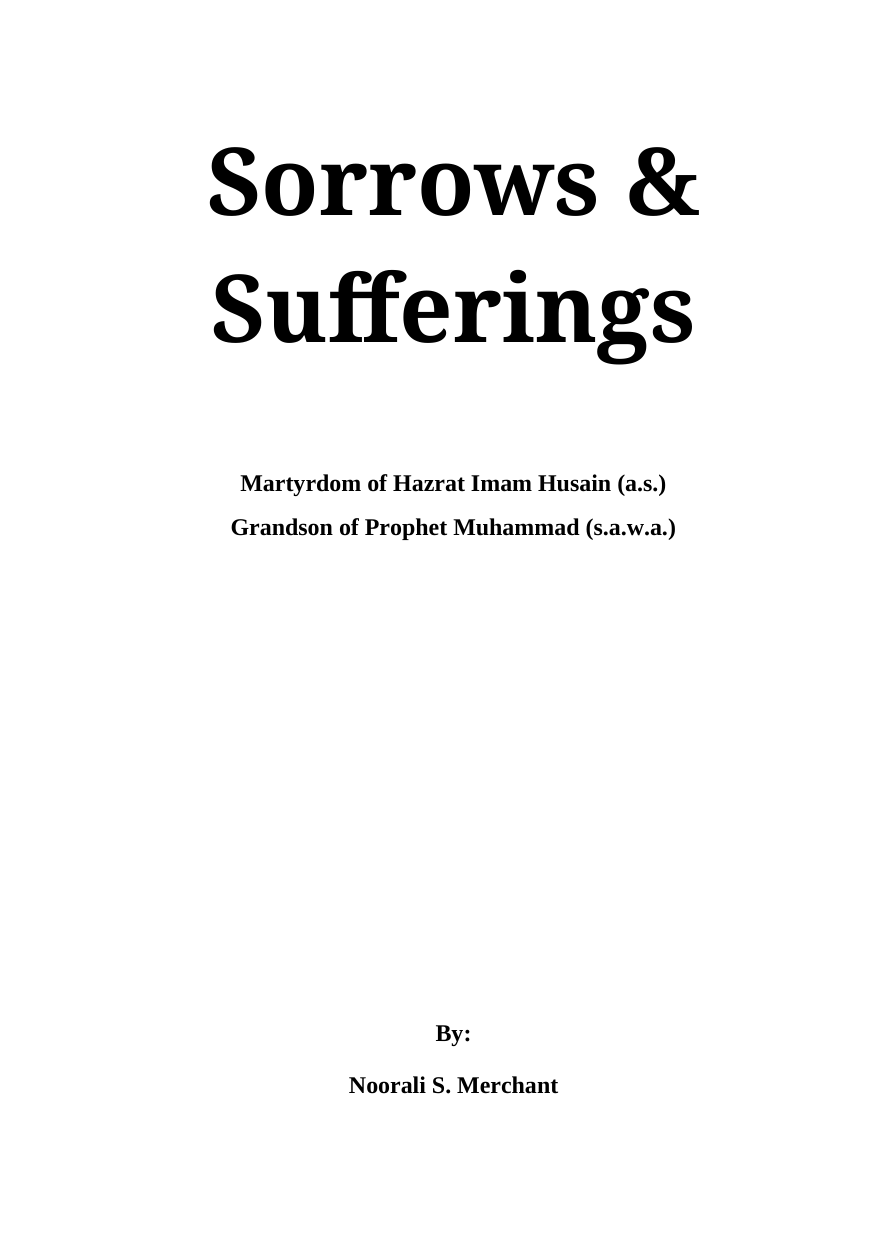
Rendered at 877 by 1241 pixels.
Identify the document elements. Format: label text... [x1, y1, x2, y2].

subtitle Grandson of Prophet Muhammad (s.a.w.a.) [105, 510, 802, 541]
subtitle Sorrows & Sufferings [105, 115, 802, 370]
subtitle Martyrdom of Hazrat Imam Husain (a.s.) [105, 466, 802, 497]
subtitle By: [105, 1016, 802, 1047]
subtitle Noorali S. Merchant [105, 1068, 802, 1099]
